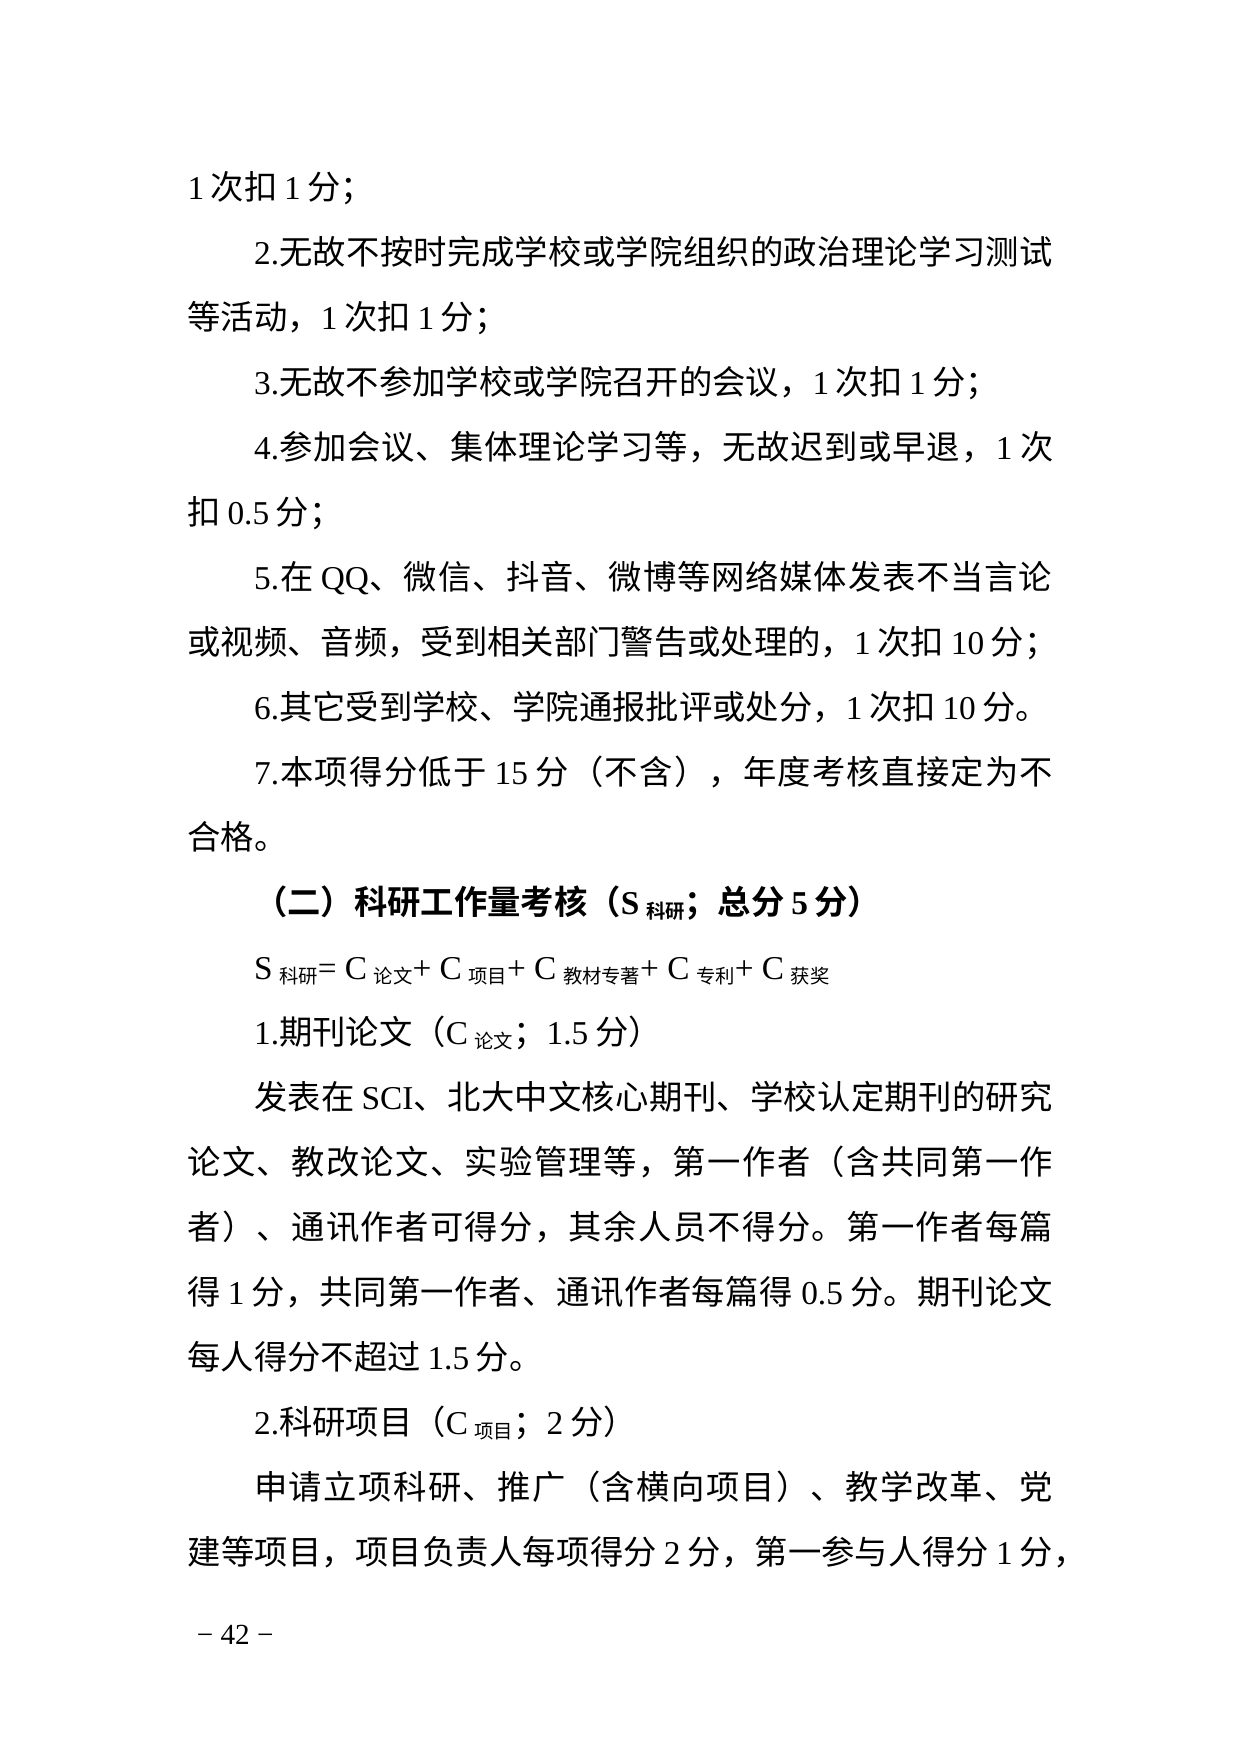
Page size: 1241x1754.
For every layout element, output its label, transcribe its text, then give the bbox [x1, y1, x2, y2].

text 4.参加会议、集体理论学习等，无故迟到或早退，1次扣0.5分； [187, 412, 1053, 542]
text 2.无故不按时完成学校或学院组织的政治理论学习测试等活动，1次扣1分； [187, 217, 1053, 347]
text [187, 152, 1053, 217]
text S科研= C论文+ C项目+ C教材专著+ C专利+ C获奖 [187, 932, 1053, 997]
text 发表在SCI、北大中文核心期刊、学校认定期刊的研究论文、教改论文、实验管理等，第一作者（含共同第一作者）、通讯作者可得分，其余人员不得分。第一作者每篇得1分，共同第一作者、通讯作者每篇得0.5分。期刊论文每人得分不超过1.5分。 [187, 1062, 1053, 1387]
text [187, 1452, 1053, 1582]
text 1.期刊论文（C论文；1.5分） [187, 997, 1053, 1062]
text 6.其它受到学校、学院通报批评或处分，1次扣10分。 [187, 672, 1053, 737]
text 7.本项得分低于15分（不含），年度考核直接定为不合格。 [187, 737, 1053, 867]
text （二）科研工作量考核（S科研；总分5分） [187, 867, 1053, 932]
text 2.科研项目（C项目；2分） [187, 1387, 1053, 1452]
text 3.无故不参加学校或学院召开的会议，1次扣1分； [187, 347, 1053, 412]
text 5.在QQ、微信、抖音、微博等网络媒体发表不当言论或视频、音频，受到相关部门警告或处理的，1次扣10分； [187, 542, 1053, 672]
